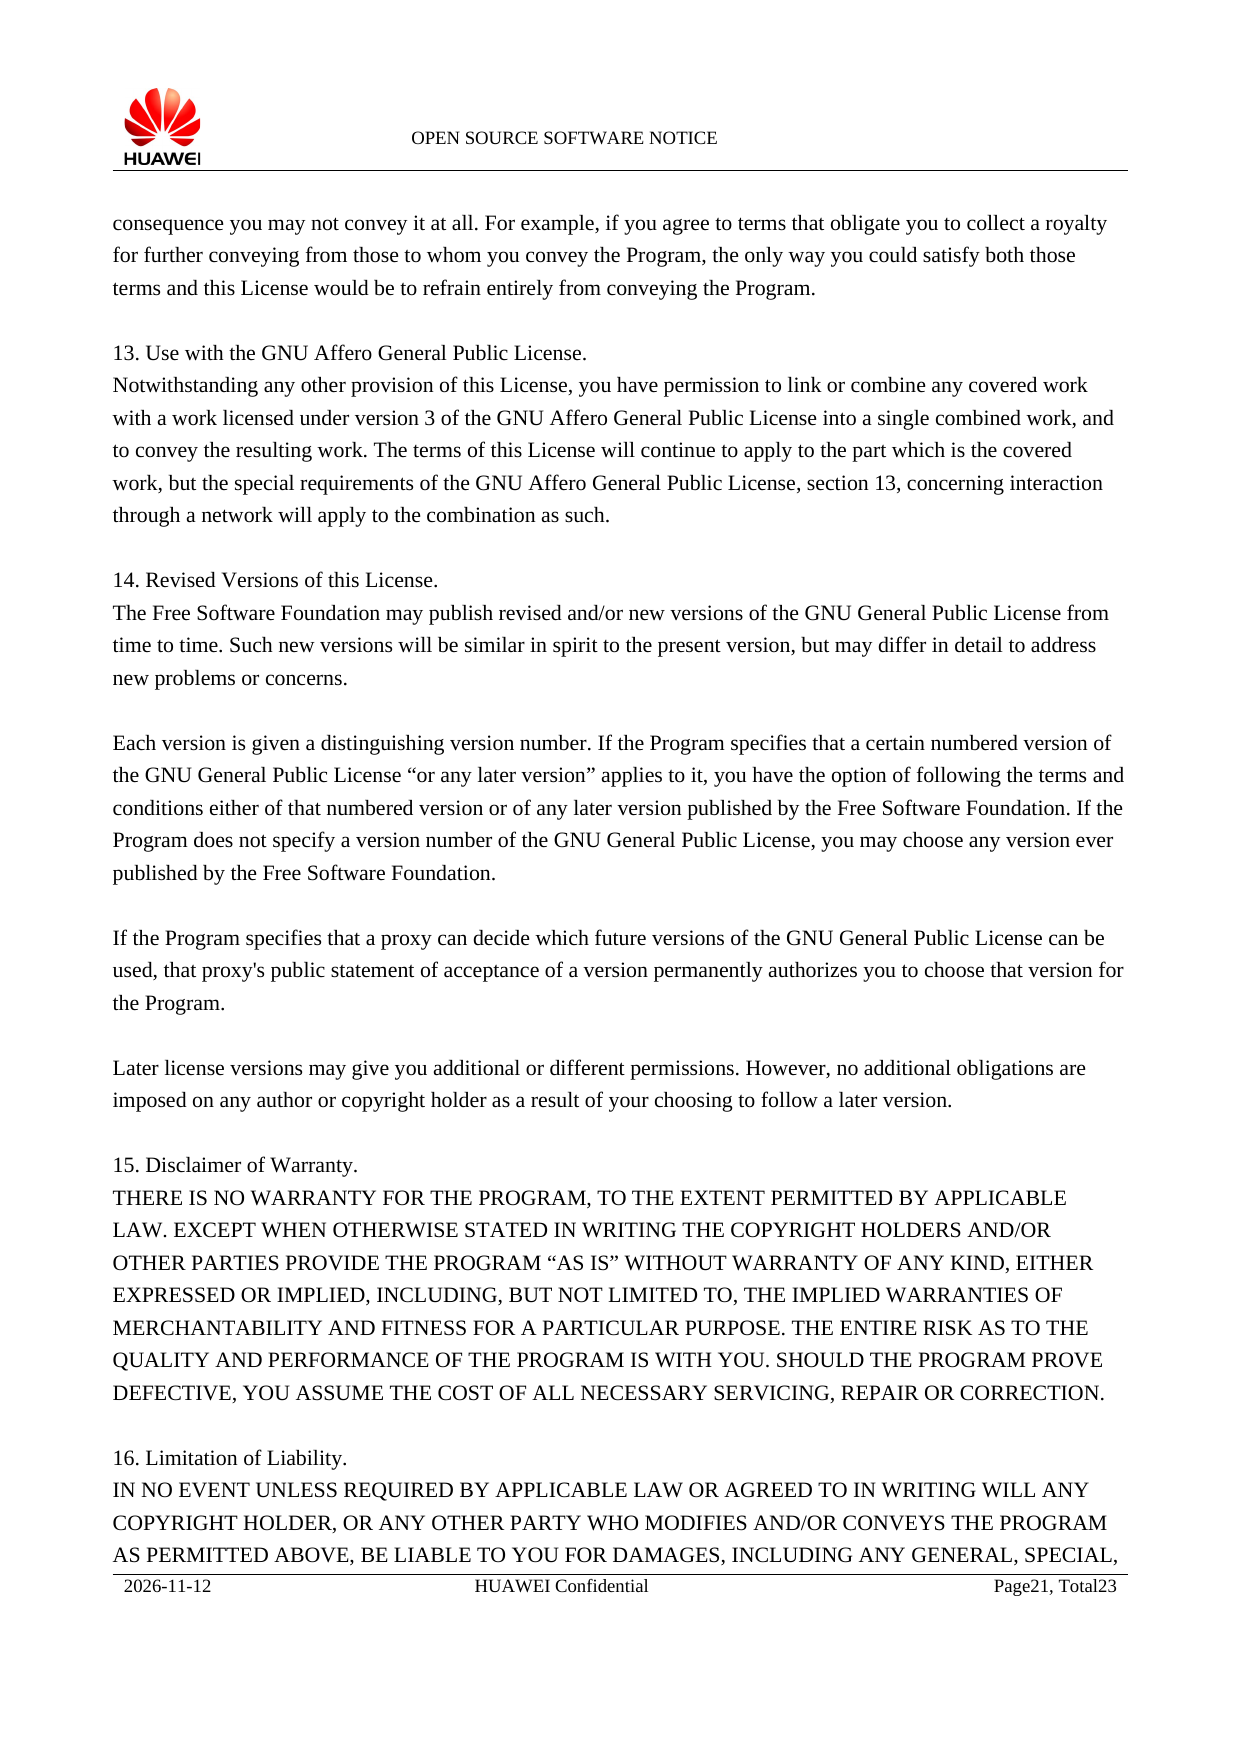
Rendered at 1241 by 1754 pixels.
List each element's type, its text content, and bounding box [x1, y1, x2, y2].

picture [124, 88, 201, 165]
